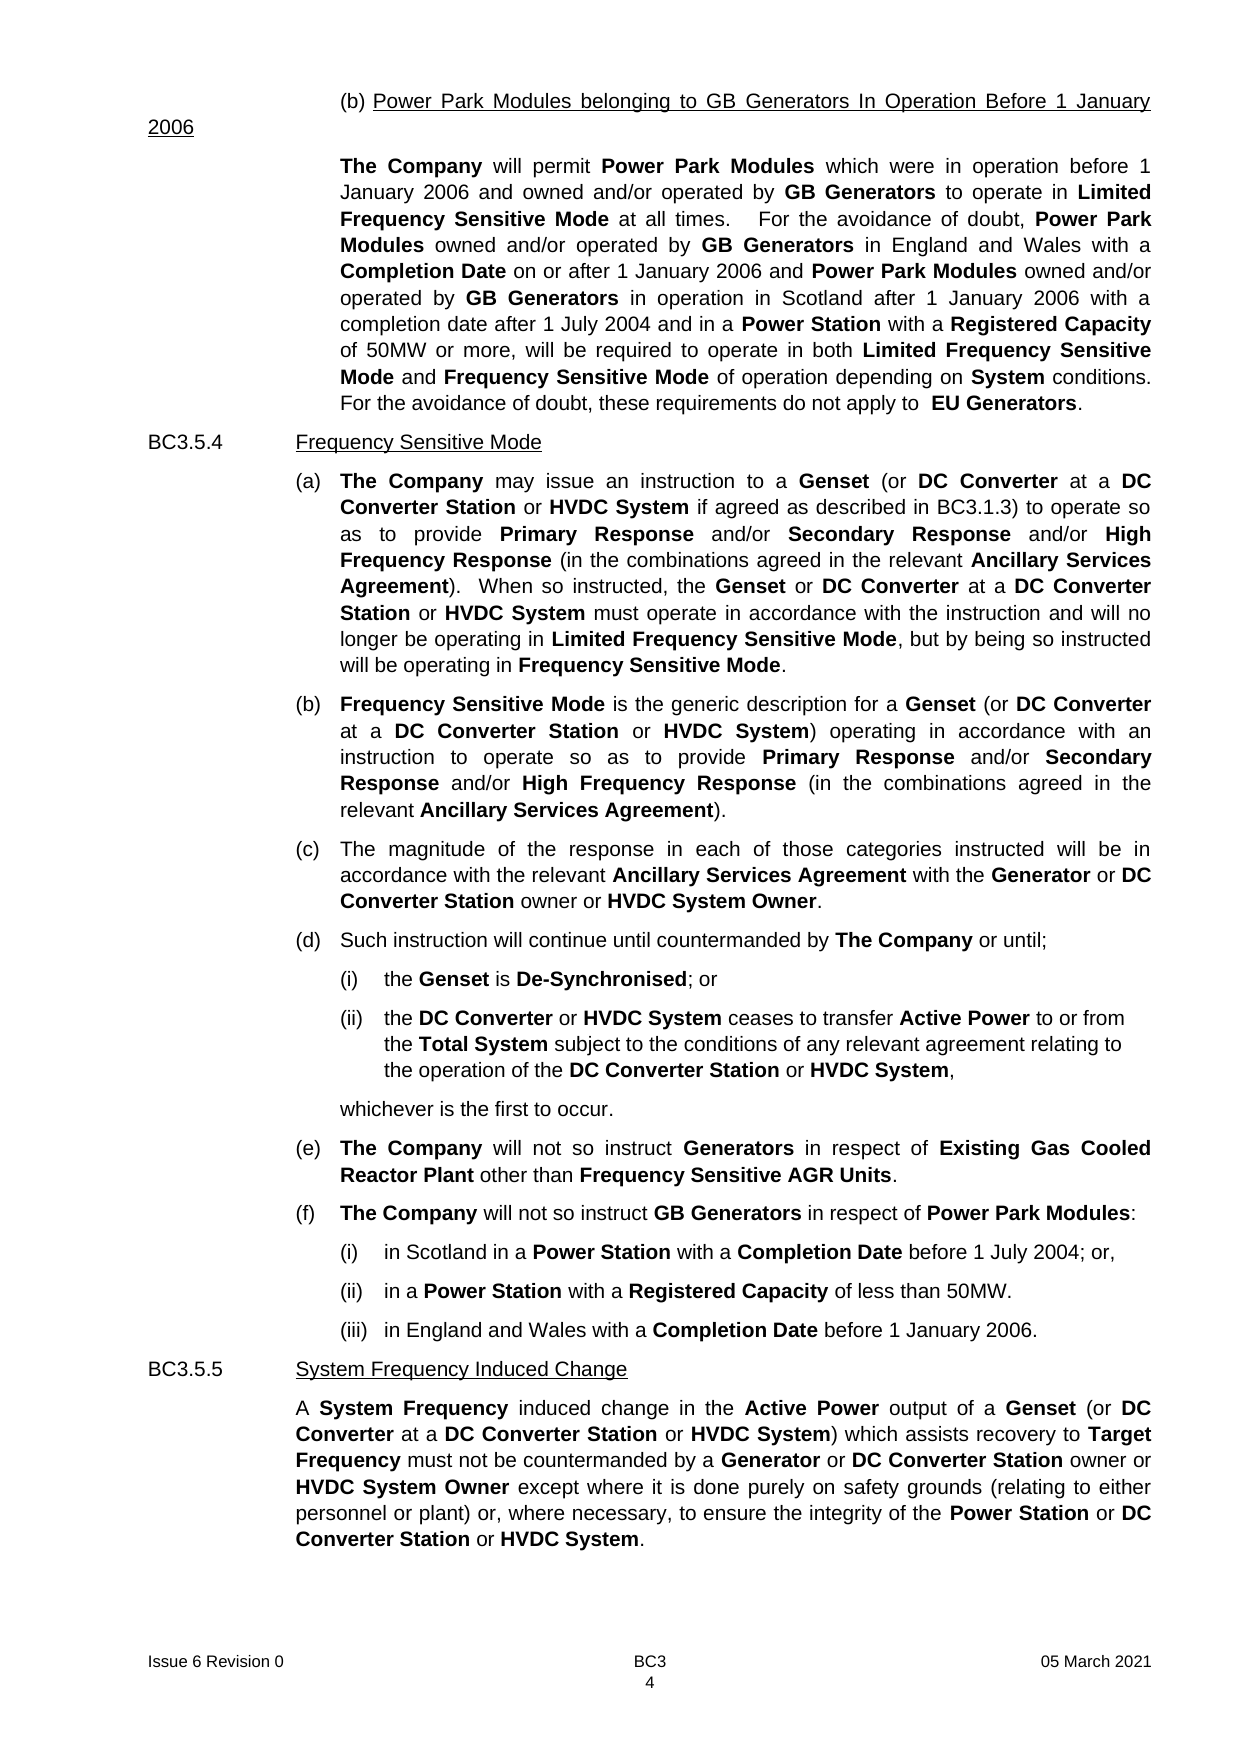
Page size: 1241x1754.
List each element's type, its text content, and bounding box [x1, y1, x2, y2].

text BC3.5.5 System Frequency Induced Change [148, 1357, 1152, 1381]
text A System Frequency induced change in the Active Power output of a Genset (or DC Converter at a DC Converter Station or HVDC System) which assists recovery to Target Frequency must not be countermanded by a Generator or DC Converter Station owner or HVDC System Owner except where it is done purely on safety grounds (relating to either personnel or plant) or, where necessary, to ensure the integrity of the Power Station or DC Converter Station or HVDC System. [148, 1396, 1152, 1551]
text (e) The Company will not so instruct Generators in respect of Existing Gas Cooled Reactor Plant other than Frequency Sensitive AGR Units. [295, 1136, 1152, 1186]
text (a) The Company may issue an instruction to a Genset (or DC Converter at a DC Converter Station or HVDC System if agreed as described in BC3.1.3) to operate so as to provide Primary Response and/or Secondary Response and/or High Frequency Response (in the combinations agreed in the relevant Ancillary Services Agreement). When so instructed, the Genset or DC Converter at a DC Converter Station or HVDC System must operate in accordance with the instruction and will no longer be operating in Limited Frequency Sensitive Mode, but by being so instructed will be operating in Frequency Sensitive Mode. [295, 469, 1152, 677]
text (ii) the DC Converter or HVDC System ceases to transfer Active Power to or from the Total System subject to the conditions of any relevant agreement relating to the operation of the DC Converter Station or HVDC System, [340, 1006, 1152, 1082]
text (d) Such instruction will continue until countermanded by The Company or until; [295, 928, 1152, 952]
text (i) the Genset is De-Synchronised; or [340, 967, 1152, 991]
text (ii) in a Power Station with a Registered Capacity of less than 50MW. [340, 1279, 1152, 1303]
text whichever is the first to occur. [295, 1097, 1152, 1121]
text (iii) in England and Wales with a Completion Date before 1 January 2006. [340, 1318, 1152, 1342]
text (c) The magnitude of the response in each of those categories instructed will be in accordance with the relevant Ancillary Services Agreement with the Generator or DC Converter Station owner or HVDC System Owner. [295, 836, 1152, 913]
text (i) in Scotland in a Power Station with a Completion Date before 1 July 2004; or, [340, 1240, 1152, 1264]
text The Company will permit Power Park Modules which were in operation before 1 January 2006 and owned and/or operated by GB Generators to operate in Limited Frequency Sensitive Mode at all times. For the avoidance of doubt, Power Park Modules owned and/or operated by GB Generators in England and Wales with a Completion Date on or after 1 January 2006 and Power Park Modules owned and/or operated by GB Generators in operation in Scotland after 1 January 2006 with a completion date after 1 July 2004 and in a Power Station with a Registered Capacity of 50MW or more, will be required to operate in both Limited Frequency Sensitive Mode and Frequency Sensitive Mode of operation depending on System conditions. For the avoidance of doubt, these requirements do not apply to EU Generators. [295, 154, 1152, 415]
text (b) Frequency Sensitive Mode is the generic description for a Genset (or DC Converter at a DC Converter Station or HVDC System) operating in accordance with an instruction to operate so as to provide Primary Response and/or Secondary Response and/or High Frequency Response (in the combinations agreed in the relevant Ancillary Services Agreement). [295, 692, 1152, 821]
text BC3.5.4 Frequency Sensitive Mode [148, 430, 1152, 454]
text (f) The Company will not so instruct GB Generators in respect of Power Park Modules: [295, 1201, 1152, 1225]
text (b) Power Park Modules belonging to GB Generators In Operation Before 1 January 2006 [148, 89, 1152, 139]
